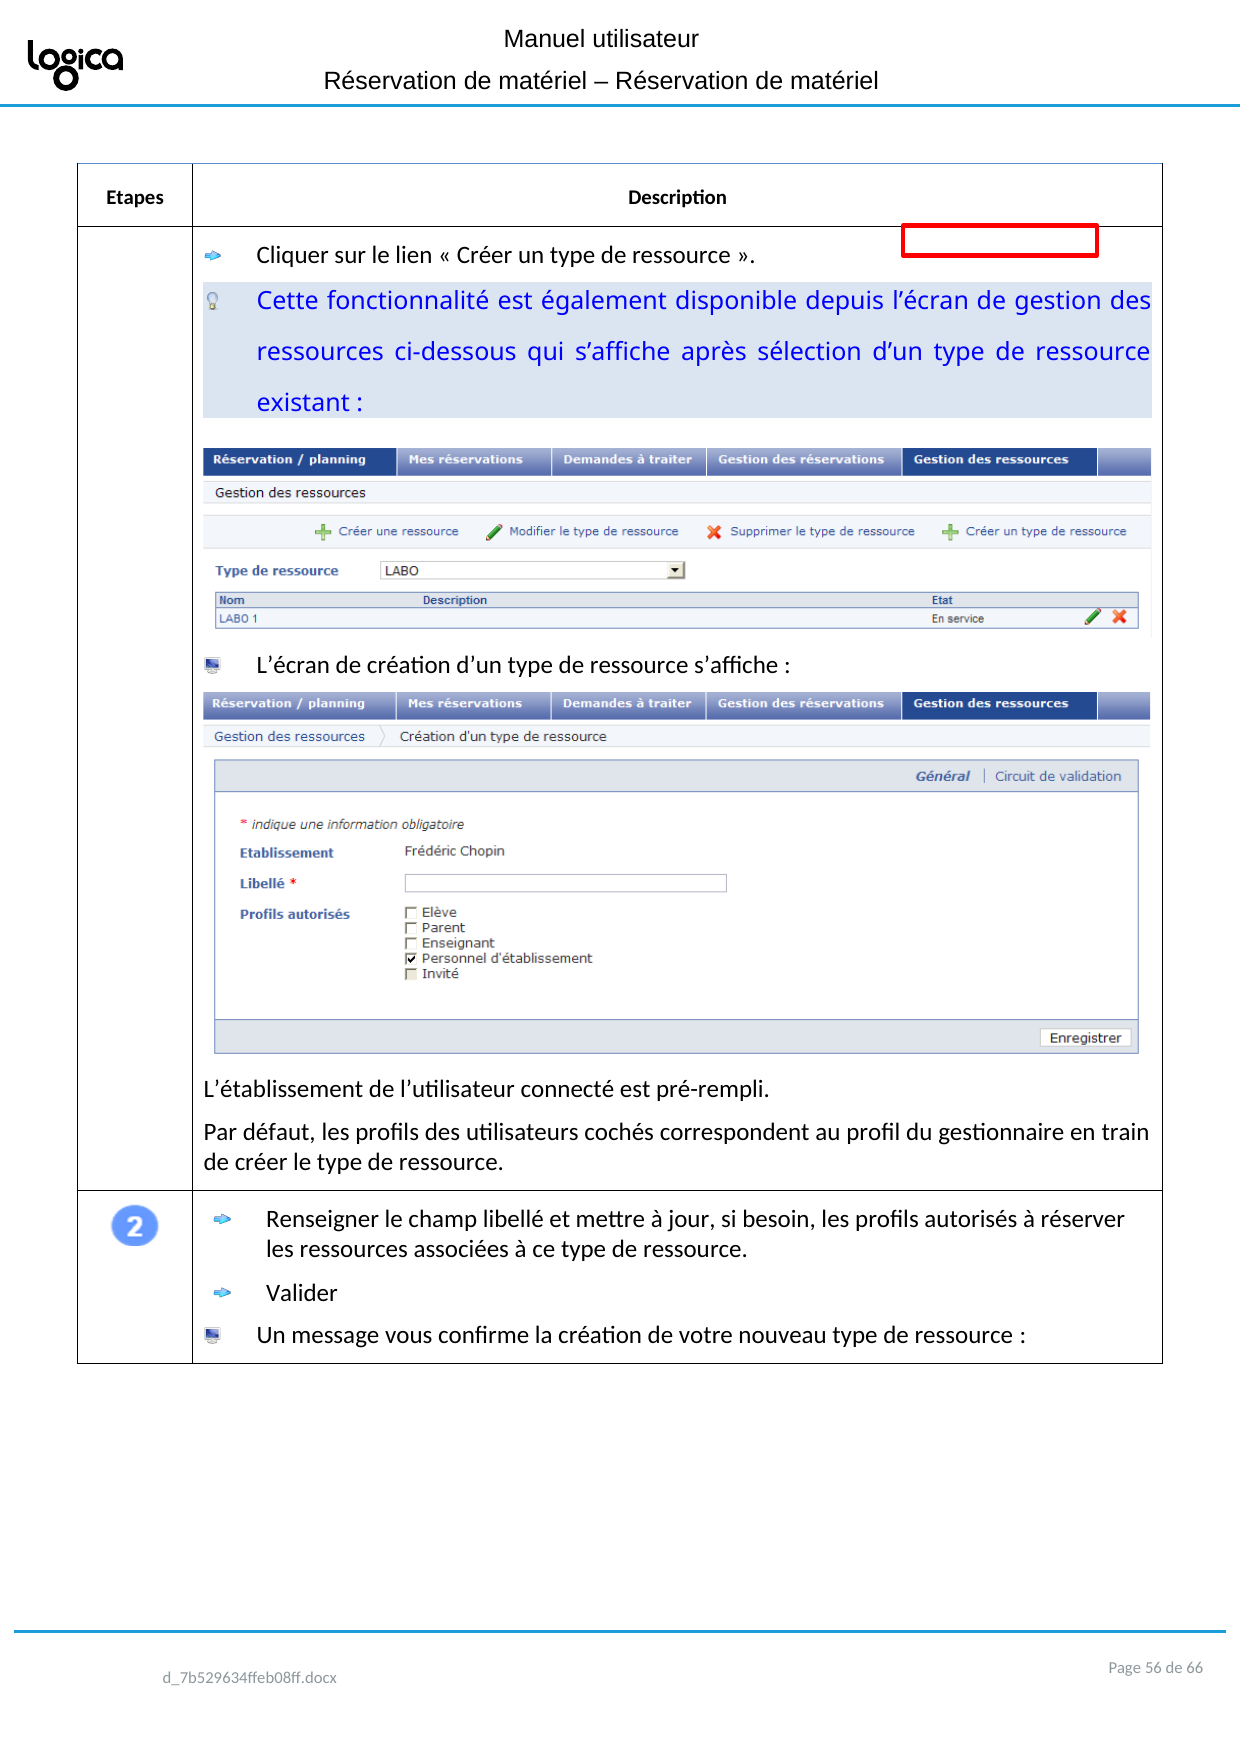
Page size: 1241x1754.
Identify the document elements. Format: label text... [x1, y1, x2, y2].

picture [204, 247, 221, 264]
picture [204, 1327, 221, 1344]
picture [204, 657, 221, 674]
table_cell [78, 227, 192, 1189]
table_cell [78, 1191, 192, 1363]
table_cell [193, 227, 1162, 1189]
table_header Etapes [78, 164, 192, 226]
table_header Description [193, 164, 1162, 226]
picture [204, 292, 221, 310]
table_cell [193, 1191, 1162, 1363]
picture [213, 1210, 231, 1228]
picture [108, 1204, 163, 1246]
picture [213, 1284, 231, 1301]
picture [203, 692, 1151, 1061]
picture [203, 448, 1152, 638]
